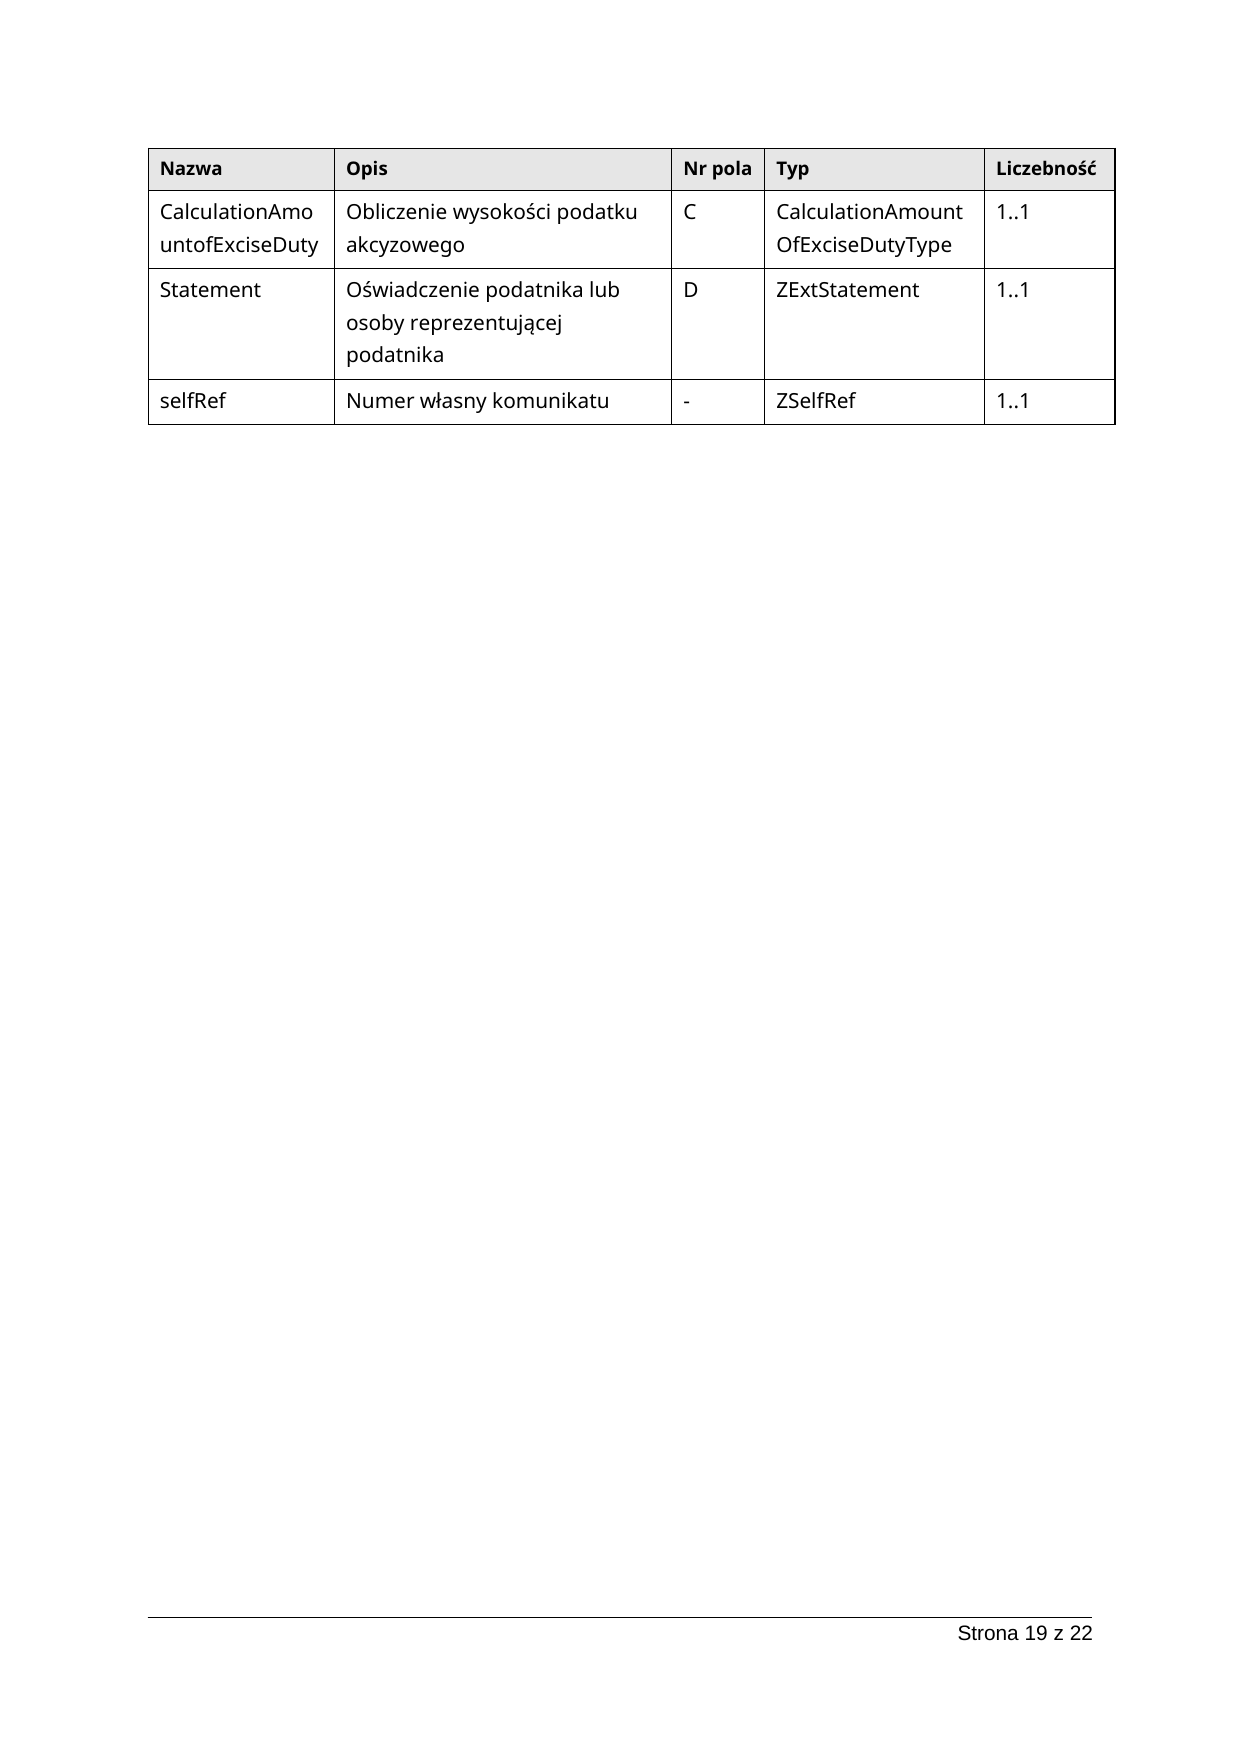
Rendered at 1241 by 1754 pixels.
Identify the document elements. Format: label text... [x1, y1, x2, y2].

table_cell 1..1 [985, 191, 1114, 268]
table_header Opis [335, 149, 671, 190]
table_cell 1..1 [985, 269, 1114, 379]
table_header Nr pola [672, 149, 764, 190]
table_cell selfRef [149, 380, 334, 424]
table_cell CalculationAmountofExciseDuty [149, 191, 334, 268]
table_cell Numer własny komunikatu [335, 380, 671, 424]
table_cell D [672, 269, 764, 379]
table_cell CalculationAmountOfExciseDutyType [765, 191, 984, 268]
table_cell C [672, 191, 764, 268]
table_cell ZSelfRef [765, 380, 984, 424]
table_cell Oświadczenie podatnika lub osoby reprezentującej podatnika [335, 269, 671, 379]
table_header Nazwa [149, 149, 334, 190]
table_header Typ [765, 149, 984, 190]
table_cell Obliczenie wysokości podatku akcyzowego [335, 191, 671, 268]
table_cell 1..1 [985, 380, 1114, 424]
table_cell ZExtStatement [765, 269, 984, 379]
table_cell Statement [149, 269, 334, 379]
table_header Liczebność [985, 149, 1114, 190]
table_cell - [672, 380, 764, 424]
